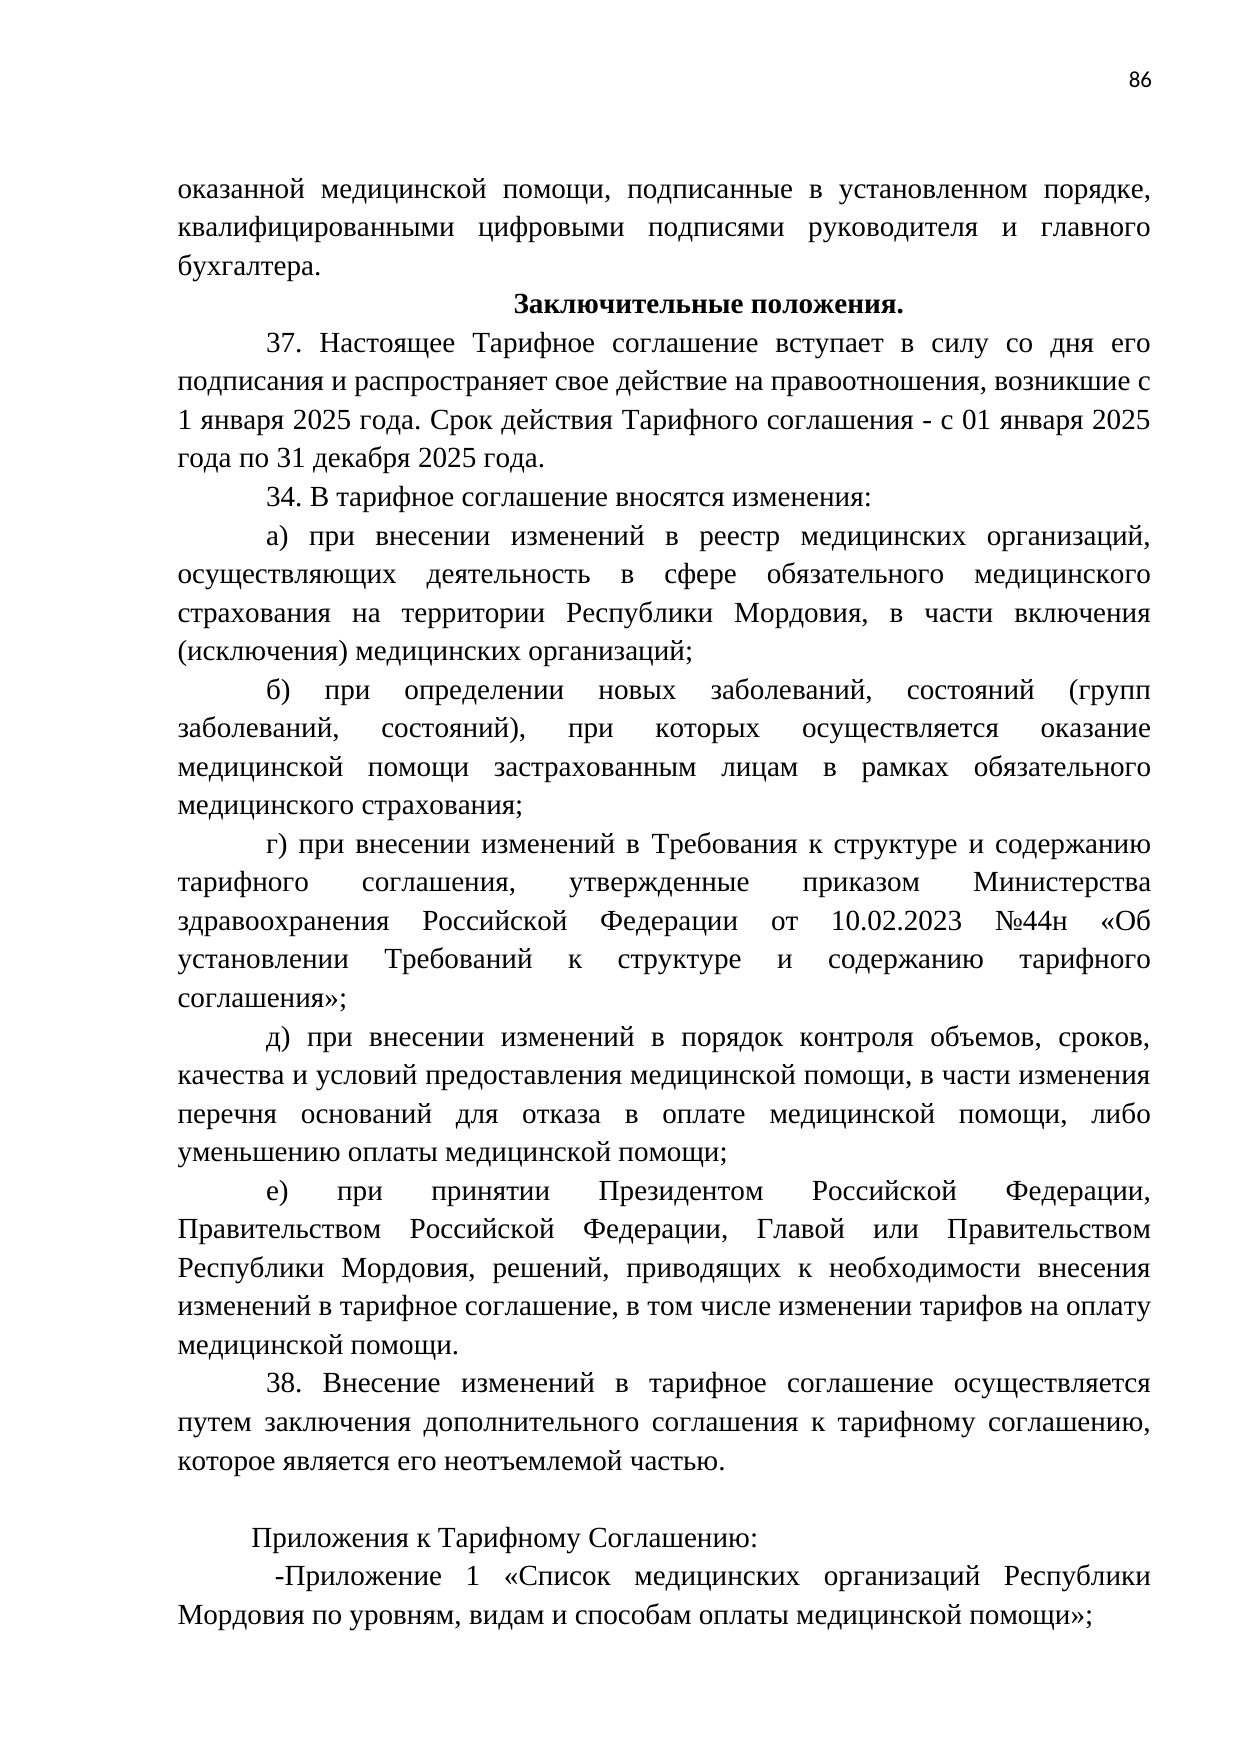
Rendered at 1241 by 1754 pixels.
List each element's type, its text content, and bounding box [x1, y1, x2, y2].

text -Приложение 1 «Список медицинских организаций Республики Мордовия по уровням, видам и способам оплаты медицинской помощи»; [177, 1558, 1152, 1630]
text д) при внесении изменений в порядок контроля объемов, сроков, качества и условий предоставления медицинской помощи, в части изменения перечня оснований для отказа в оплате медицинской помощи, либо уменьшению оплаты медицинской помощи; [177, 1019, 1152, 1168]
text 38. Внесение изменений в тарифное соглашение осуществляется путем заключения дополнительного соглашения к тарифному соглашению, которое является его неотъемлемой частью. [177, 1366, 1152, 1476]
text 34. В тарифное соглашение вносятся изменения: [177, 479, 1152, 513]
text б) при определении новых заболеваний, состояний (групп заболеваний, состояний), при которых осуществляется оказание медицинской помощи застрахованным лицам в рамках обязательного медицинского страхования; [177, 672, 1152, 821]
text а) при внесении изменений в реестр медицинских организаций, осуществляющих деятельность в сфере обязательного медицинского страхования на территории Республики Мордовия, в части включения (исключения) медицинских организаций; [177, 518, 1152, 667]
text Заключительные положения. [177, 286, 1152, 320]
text 37. Настоящее Тарифное соглашение вступает в силу со дня его подписания и распространяет свое действие на правоотношения, возникшие с 1 января 2025 года. Срок действия Тарифного соглашения - с 01 января 2025 года по 31 декабря 2025 года. [177, 325, 1152, 474]
text е) при принятии Президентом Российской Федерации, Правительством Российской Федерации, Главой или Правительством Республики Мордовия, решений, приводящих к необходимости внесения изменений в тарифное соглашение, в том числе изменении тарифов на оплату медицинской помощи. [177, 1173, 1152, 1361]
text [177, 171, 1152, 281]
text г) при внесении изменений в Требования к структуре и содержанию тарифного соглашения, утвержденные приказом Министерства здравоохранения Российской Федерации от 10.02.2023 №44н «Об установлении Требований к структуре и содержанию тарифного соглашения»; [177, 826, 1152, 1014]
text Приложения к Тарифному Соглашению: [177, 1520, 1152, 1553]
